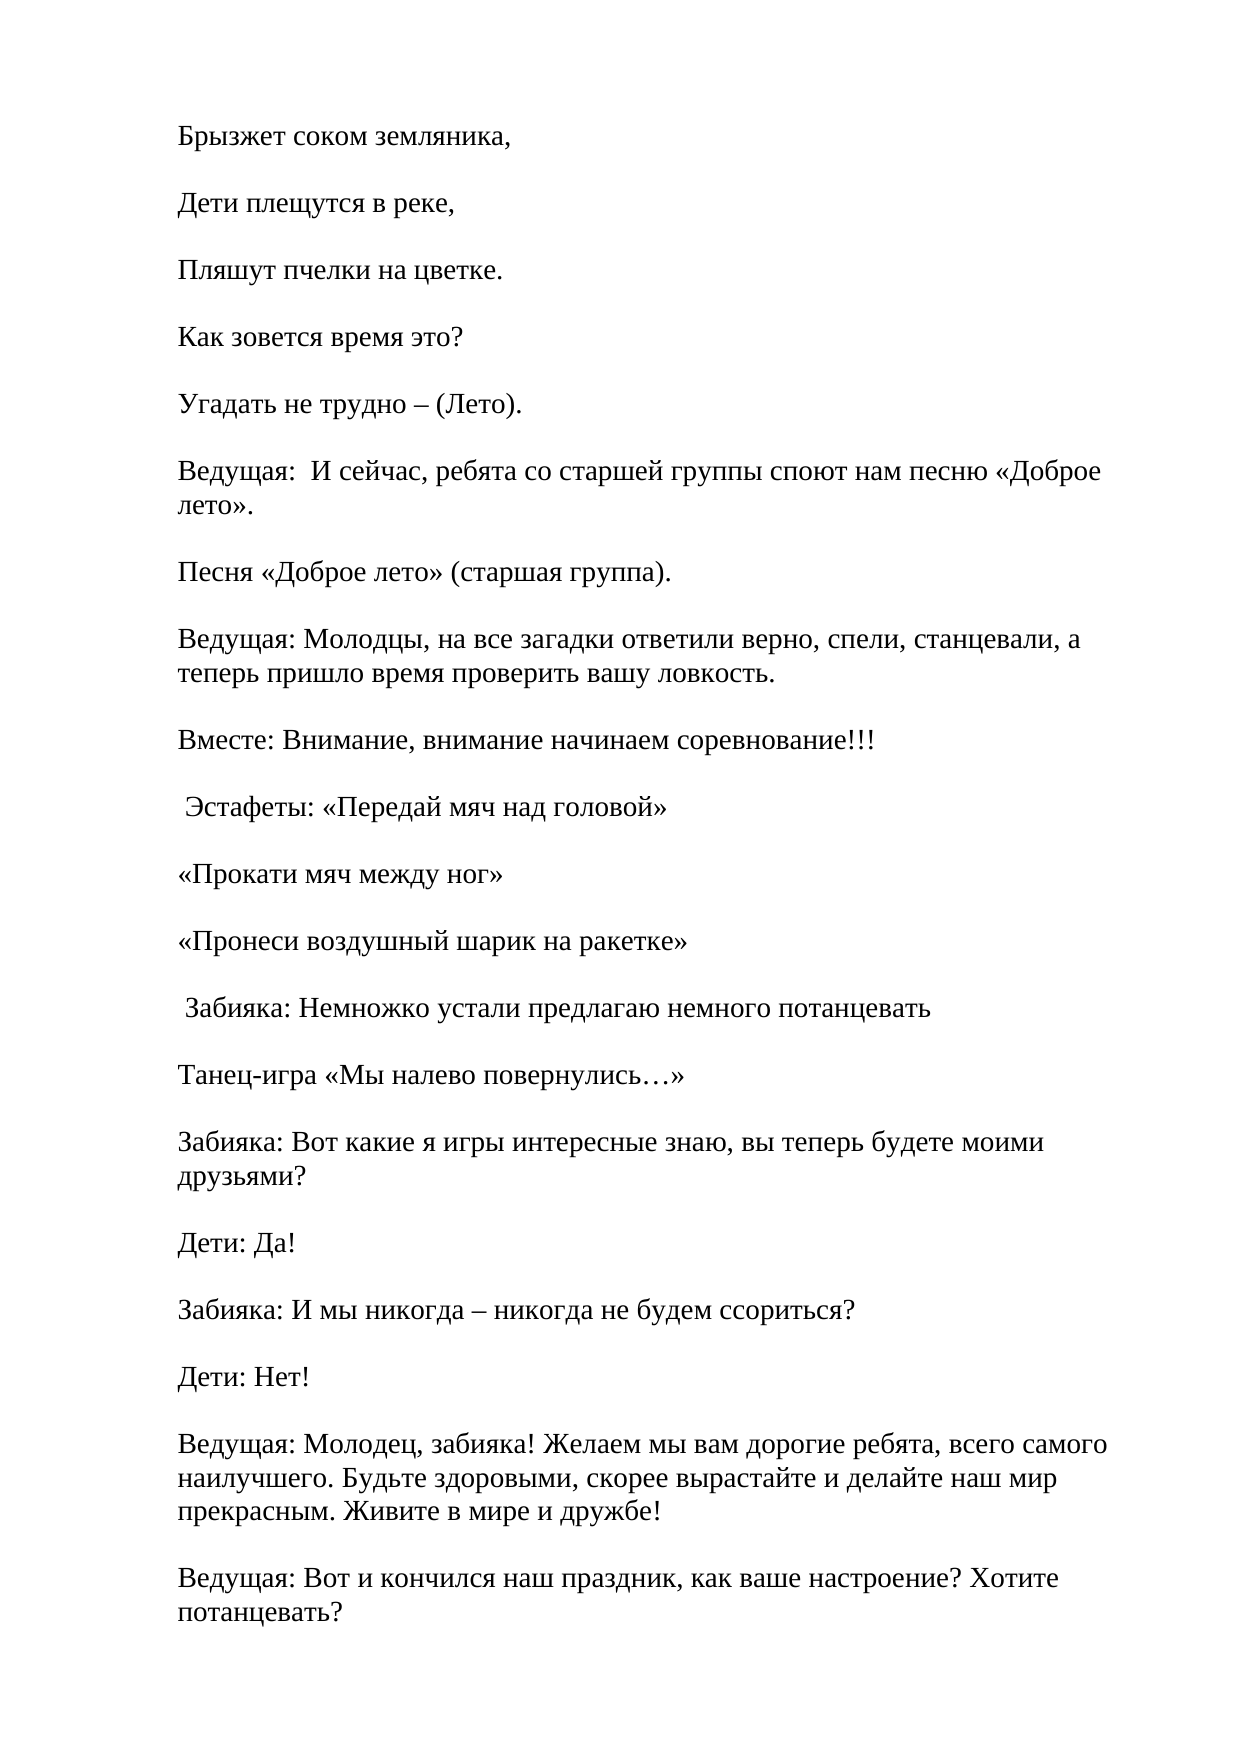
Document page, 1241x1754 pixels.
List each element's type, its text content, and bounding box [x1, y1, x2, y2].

text Эстафеты: «Передай мяч над головой» [177, 789, 1152, 822]
text Пляшут пчелки на цветке. [177, 252, 1152, 286]
text Забияка: И мы никогда – никогда не будем ссориться? [177, 1292, 1152, 1326]
text «Прокати мяч между ног» [177, 856, 1152, 889]
text Песня «Доброе лето» (старшая группа). [177, 554, 1152, 588]
text Ведущая: Молодцы, на все загадки ответили верно, спели, станцевали, а теперь пришло время проверить вашу ловкость. [177, 621, 1152, 688]
text Дети: Нет! [177, 1359, 1152, 1393]
text Ведущая: И сейчас, ребята со старшей группы споют нам песню «Доброе лето». [177, 453, 1152, 521]
text Дети плещутся в реке, [177, 185, 1152, 219]
text «Пронеси воздушный шарик на ракетке» [177, 923, 1152, 957]
text Забияка: Вот какие я игры интересные знаю, вы теперь будете моими друзьями? [177, 1124, 1152, 1191]
text Как зовется время это? [177, 319, 1152, 353]
text Ведущая: Молодец, забияка! Желаем мы вам дорогие ребята, всего самого наилучшего. Будьте здоровыми, скорее вырастайте и делайте наш мир прекрасным. Живите в мире и дружбе! [177, 1426, 1152, 1527]
text Ведущая: Вот и кончился наш праздник, как ваше настроение? Хотите потанцевать? [177, 1560, 1152, 1627]
text Танец-игра «Мы налево повернулись…» [177, 1057, 1152, 1091]
text Дети: Да! [177, 1225, 1152, 1258]
text Брызжет соком земляника, [177, 118, 1152, 152]
text Вместе: Внимание, внимание начинаем соревнование!!! [177, 722, 1152, 755]
text Угадать не трудно – (Лето). [177, 386, 1152, 420]
text Забияка: Немножко устали предлагаю немного потанцевать [177, 990, 1152, 1024]
